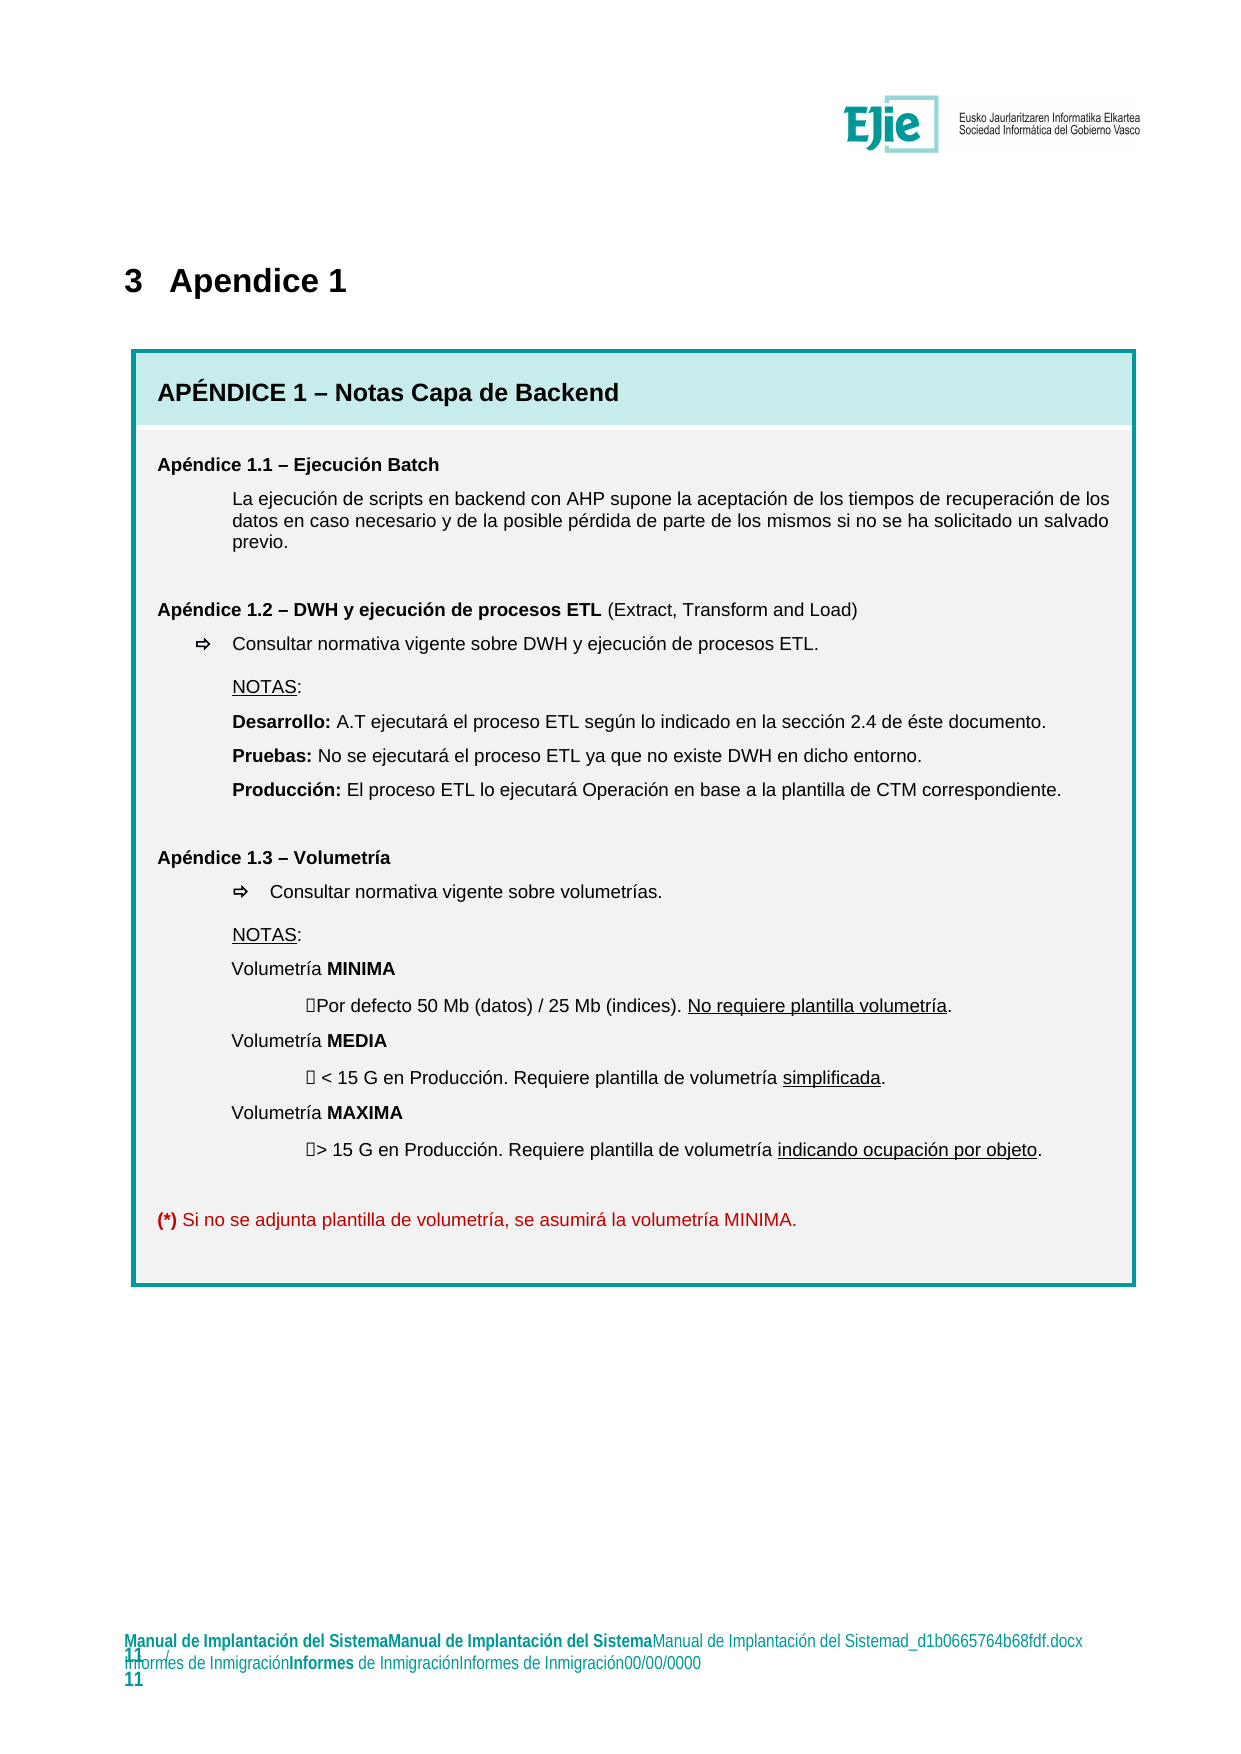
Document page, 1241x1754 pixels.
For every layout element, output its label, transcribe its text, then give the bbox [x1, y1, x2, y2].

table_header APÉNDICE 1 – Notas Capa de Backend [136, 353, 1132, 425]
picture [843, 95, 1140, 153]
subtitle Apendice 1 [124, 261, 1140, 300]
table_cell Apéndice 1.1 – Ejecución Batch La ejecución de scripts en backend con AHP supone la aceptación de los tiempos de recuperación de los datos en caso necesario y de la posible pérdida de parte de los mismos si no se ha solicitado un salvado previo. Apéndice 1.2 – DWH y ejecución de procesos ETL (Extract, Transform and Load) Consultar normativa vigente sobre DWH y ejecución de procesos ETL. NOTAS: Desarrollo: A.T ejecutará el proceso ETL según lo indicado en la sección 2.4 de éste documento. Pruebas: No se ejecutará el proceso ETL ya que no existe DWH en dicho entorno. Producción: El proceso ETL lo ejecutará Operación en base a la plantilla de CTM correspondiente. Apéndice 1.3 – Volumetría Consultar normativa vigente sobre volumetrías. NOTAS: Volumetría MINIMA Por defecto 50 Mb (datos) / 25 Mb (indices). No requiere plantilla volumetría. Volumetría MEDIA  < 15 G en Producción. Requiere plantilla de volumetría simplificada. Volumetría MAXIMA > 15 G en Producción. Requiere plantilla de volumetría indicando ocupación por objeto. (*) Si no se adjunta plantilla de volumetría, se asumirá la volumetría MINIMA. [136, 430, 1132, 1282]
